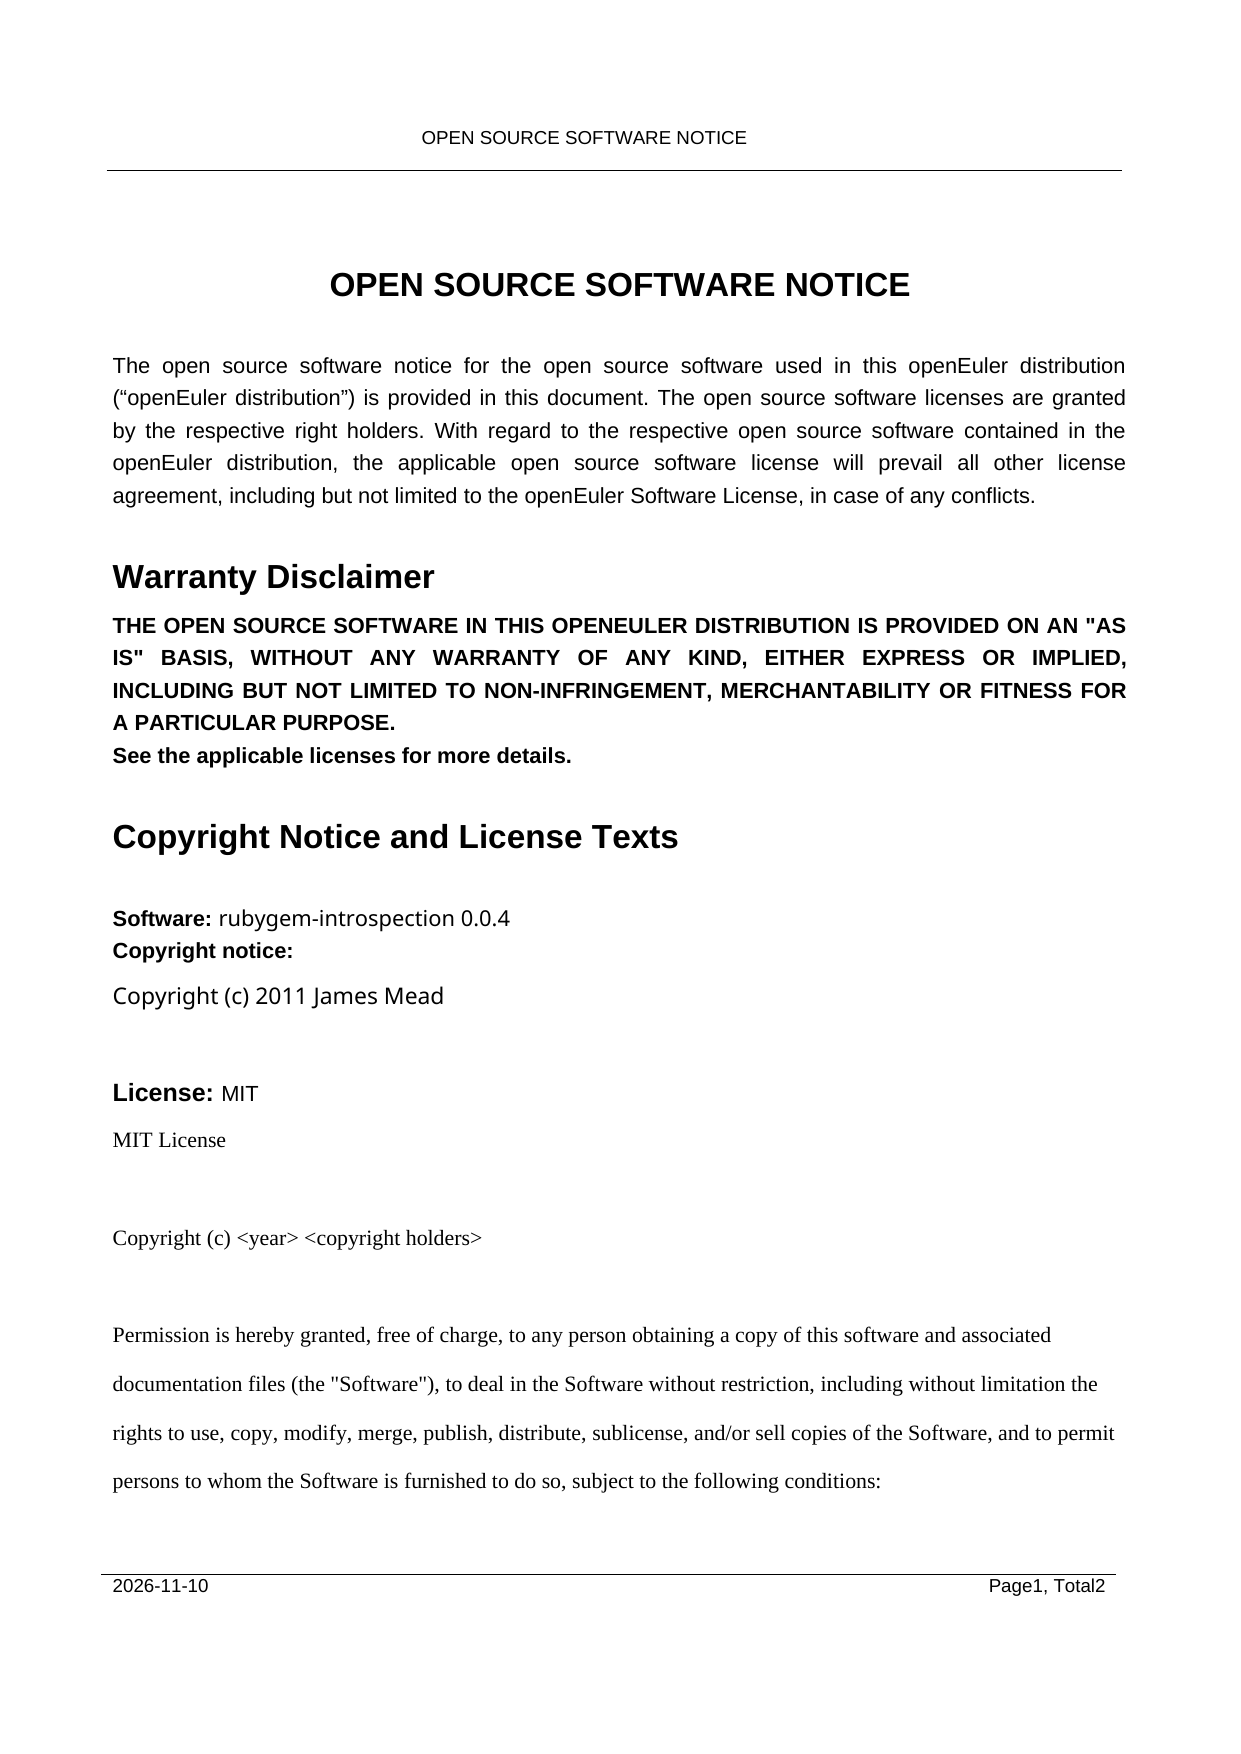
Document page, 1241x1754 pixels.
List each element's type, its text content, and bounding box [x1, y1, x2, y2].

text The open source software notice for the open source software used in this openEuler distribution (“openEuler distribution”) is provided in this document. The open source software licenses are granted by the respective right holders. With regard to the respective open source software contained in the openEuler distribution, the applicable open source software license will prevail all other license agreement, including but not limited to the openEuler Software License, in case of any conflicts. [112, 349, 1128, 511]
text Copyright notice: [112, 934, 1128, 966]
text Copyright Notice and License Texts [112, 804, 1128, 869]
text Copyright (c) 2011 James Mead [112, 979, 1128, 1060]
text OPEN SOURCE SOFTWARE NOTICE [112, 251, 1128, 316]
text Warranty Disclaimer [112, 544, 1128, 609]
text License: MIT [112, 1077, 1128, 1109]
text Software: rubygem-introspection 0.0.4 [112, 901, 1128, 934]
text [112, 1123, 1128, 1497]
text THE OPEN SOURCE SOFTWARE IN THIS OPENEULER DISTRIBUTION IS PROVIDED ON AN "AS IS" BASIS, WITHOUT ANY WARRANTY OF ANY KIND, EITHER EXPRESS OR IMPLIED, INCLUDING BUT NOT LIMITED TO NON-INFRINGEMENT, MERCHANTABILITY OR FITNESS FOR A PARTICULAR PURPOSE. See the applicable licenses for more details. [112, 609, 1128, 771]
